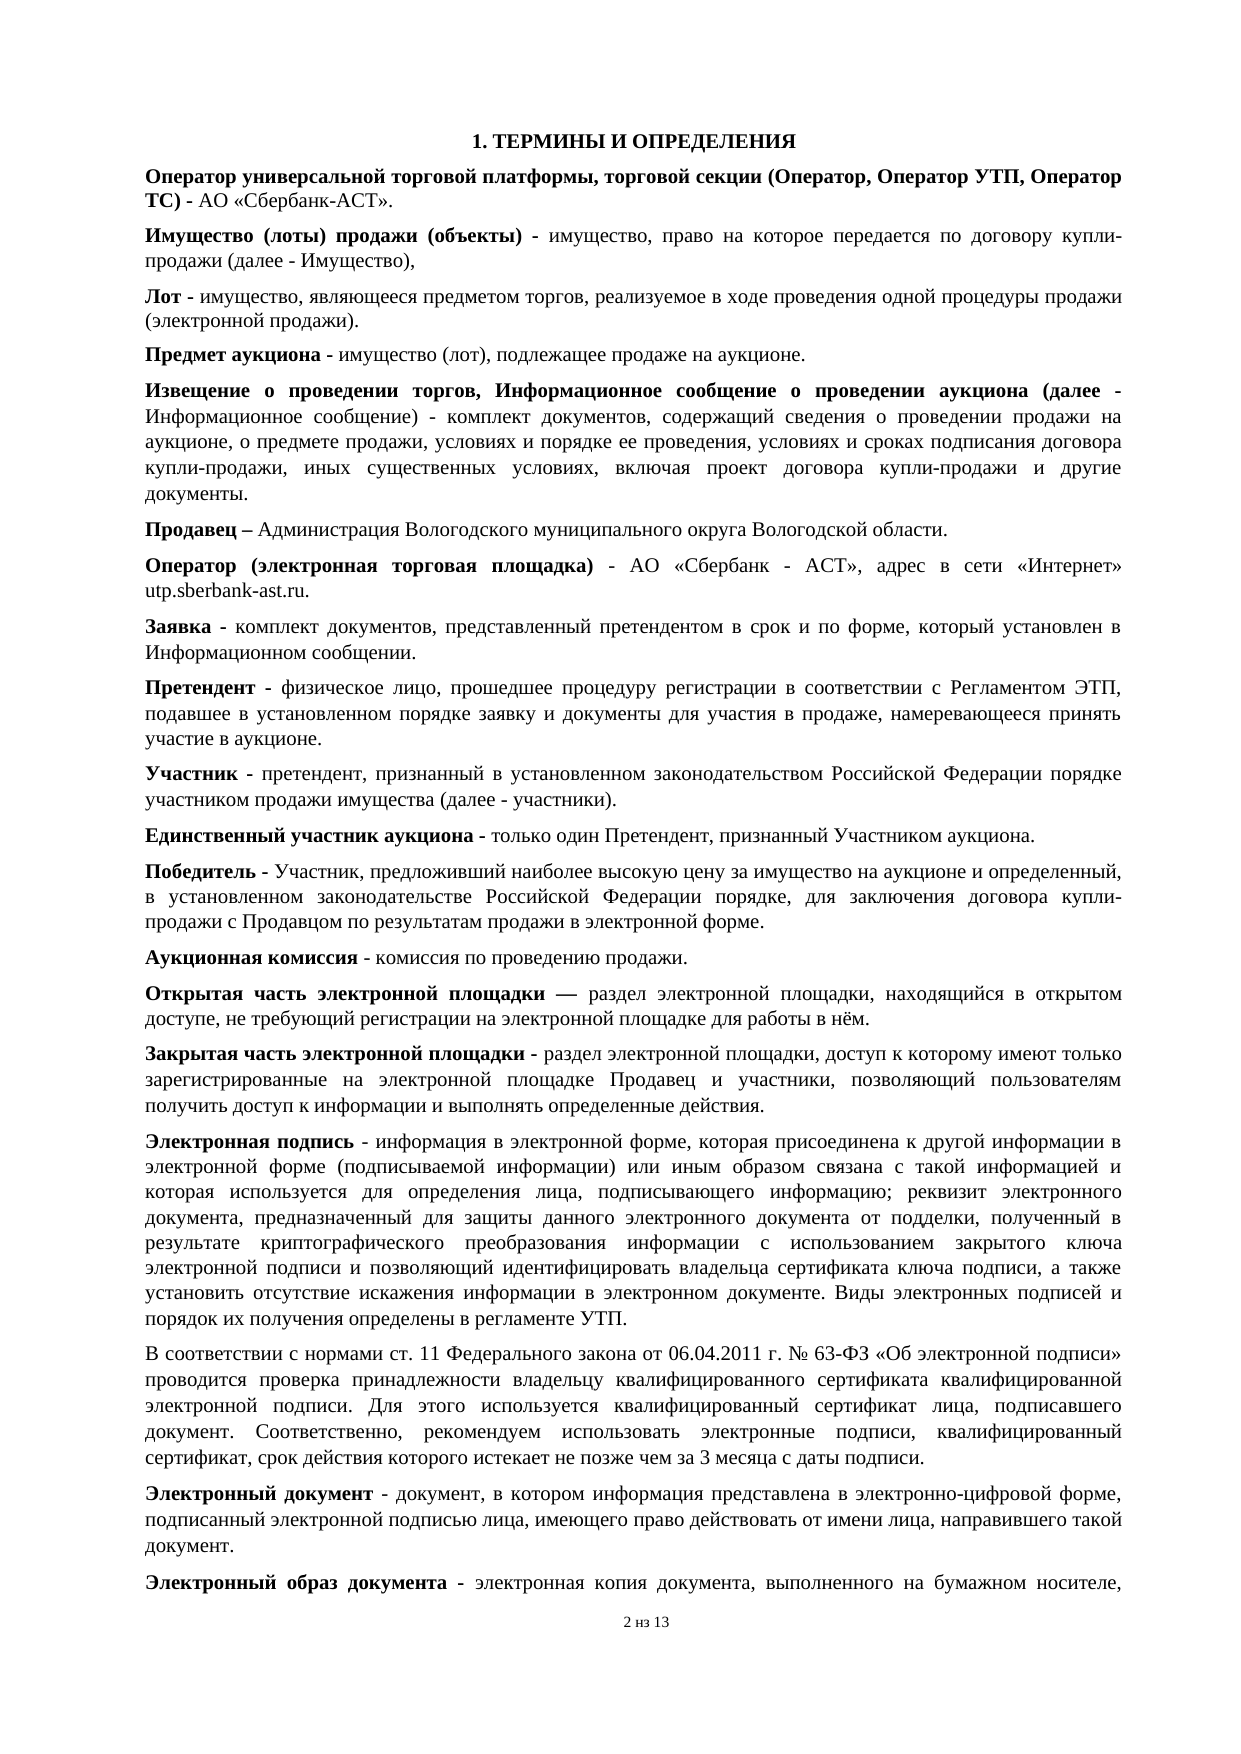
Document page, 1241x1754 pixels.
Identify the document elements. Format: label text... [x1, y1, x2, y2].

text Заявка - комплект документов, представленный претендентом в срок и по форме, который установлен в Информационном сообщении. [145, 614, 1123, 664]
text Победитель - Участник, предложивший наиболее высокую цену за имущество на аукционе и определенный, в установленном законодательстве Российской Федерации порядке, для заключения договора купли-продажи с Продавцом по результатам продажи в электронной форме. [145, 859, 1123, 933]
text Электронная подпись - информация в электронной форме, которая присоединена к другой информации в электронной форме (подписываемой информации) или иным образом связана с такой информацией и которая используется для определения лица, подписывающего информацию; реквизит электронного документа, предназначенный для защиты данного электронного документа от подделки, полученный в результате криптографического преобразования информации с использованием закрытого ключа электронной подписи и позволяющий идентифицировать владельца сертификата ключа подписи, а также установить отсутствие искажения информации в электронном документе. Виды электронных подписей и порядок их получения определены в регламенте УТП. [145, 1129, 1123, 1329]
text Оператор универсальной торговой платформы, торговой секции (Оператор, Оператор УТП, Оператор ТС) - АО «Сбербанк-АСТ». [145, 164, 1123, 212]
text Электронный документ - документ, в котором информация представлена в электронно-цифровой форме, подписанный электронной подписью лица, имеющего право действовать от имени лица, направившего такой документ. [145, 1481, 1123, 1557]
text Единственный участник аукциона - только один Претендент, признанный Участником аукциона. [145, 823, 1123, 847]
text Предмет аукциона - имущество (лот), подлежащее продаже на аукционе. [145, 342, 1123, 366]
text Открытая часть электронной площадки — раздел электронной площадки, находящийся в открытом доступе, не требующий регистрации на электронной площадке для работы в нём. [145, 981, 1123, 1030]
text Участник - претендент, признанный в установленном законодательством Российской Федерации порядке участником продажи имущества (далее - участники). [145, 761, 1123, 811]
text Продавец – Администрация Вологодского муниципального округа Вологодской области. [145, 517, 1123, 541]
text Закрытая часть электронной площадки - раздел электронной площадки, доступ к которому имеют только зарегистрированные на электронной площадке Продавец и участники, позволяющий пользователям получить доступ к информации и выполнять определенные действия. [145, 1041, 1123, 1117]
text Оператор (электронная торговая площадка) - АО «Сбербанк - АСТ», адрес в сети «Интернет» utp.sberbank-ast.ru. [145, 553, 1123, 602]
text В соответствии с нормами ст. 11 Федерального закона от 06.04.2011 г. № 63-ФЗ «Об электронной подписи» проводится проверка принадлежности владельцу квалифицированного сертификата квалифицированной электронной подписи. Для этого используется квалифицированный сертификат лица, подписавшего документ. Соответственно, рекомендуем использовать электронные подписи, квалифицированный сертификат, срок действия которого истекает не позже чем за 3 месяца с даты подписи. [145, 1341, 1123, 1469]
text Претендент - физическое лицо, прошедшее процедуру регистрации в соответствии с Регламентом ЭТП, подавшее в установленном порядке заявку и документы для участия в продаже, намеревающееся принять участие в аукционе. [145, 675, 1123, 750]
text Лот - имущество, являющееся предметом торгов, реализуемое в ходе проведения одной процедуры продажи (электронной продажи). [145, 284, 1123, 332]
text Имущество (лоты) продажи (объекты) - имущество, право на которое передается по договору купли-продажи (далее - Имущество), [145, 223, 1123, 272]
text 1. ТЕРМИНЫ И ОПРЕДЕЛЕНИЯ [145, 129, 1123, 153]
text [145, 1570, 1123, 1594]
text Аукционная комиссия - комиссия по проведению продажи. [145, 945, 1123, 969]
text Извещение о проведении торгов, Информационное сообщение о проведении аукциона (далее - Информационное сообщение) - комплект документов, содержащий сведения о проведении продажи на аукционе, о предмете продажи, условиях и порядке ее проведения, условиях и сроках подписания договора купли-продажи, иных существенных условиях, включая проект договора купли-продажи и другие документы. [145, 378, 1123, 505]
